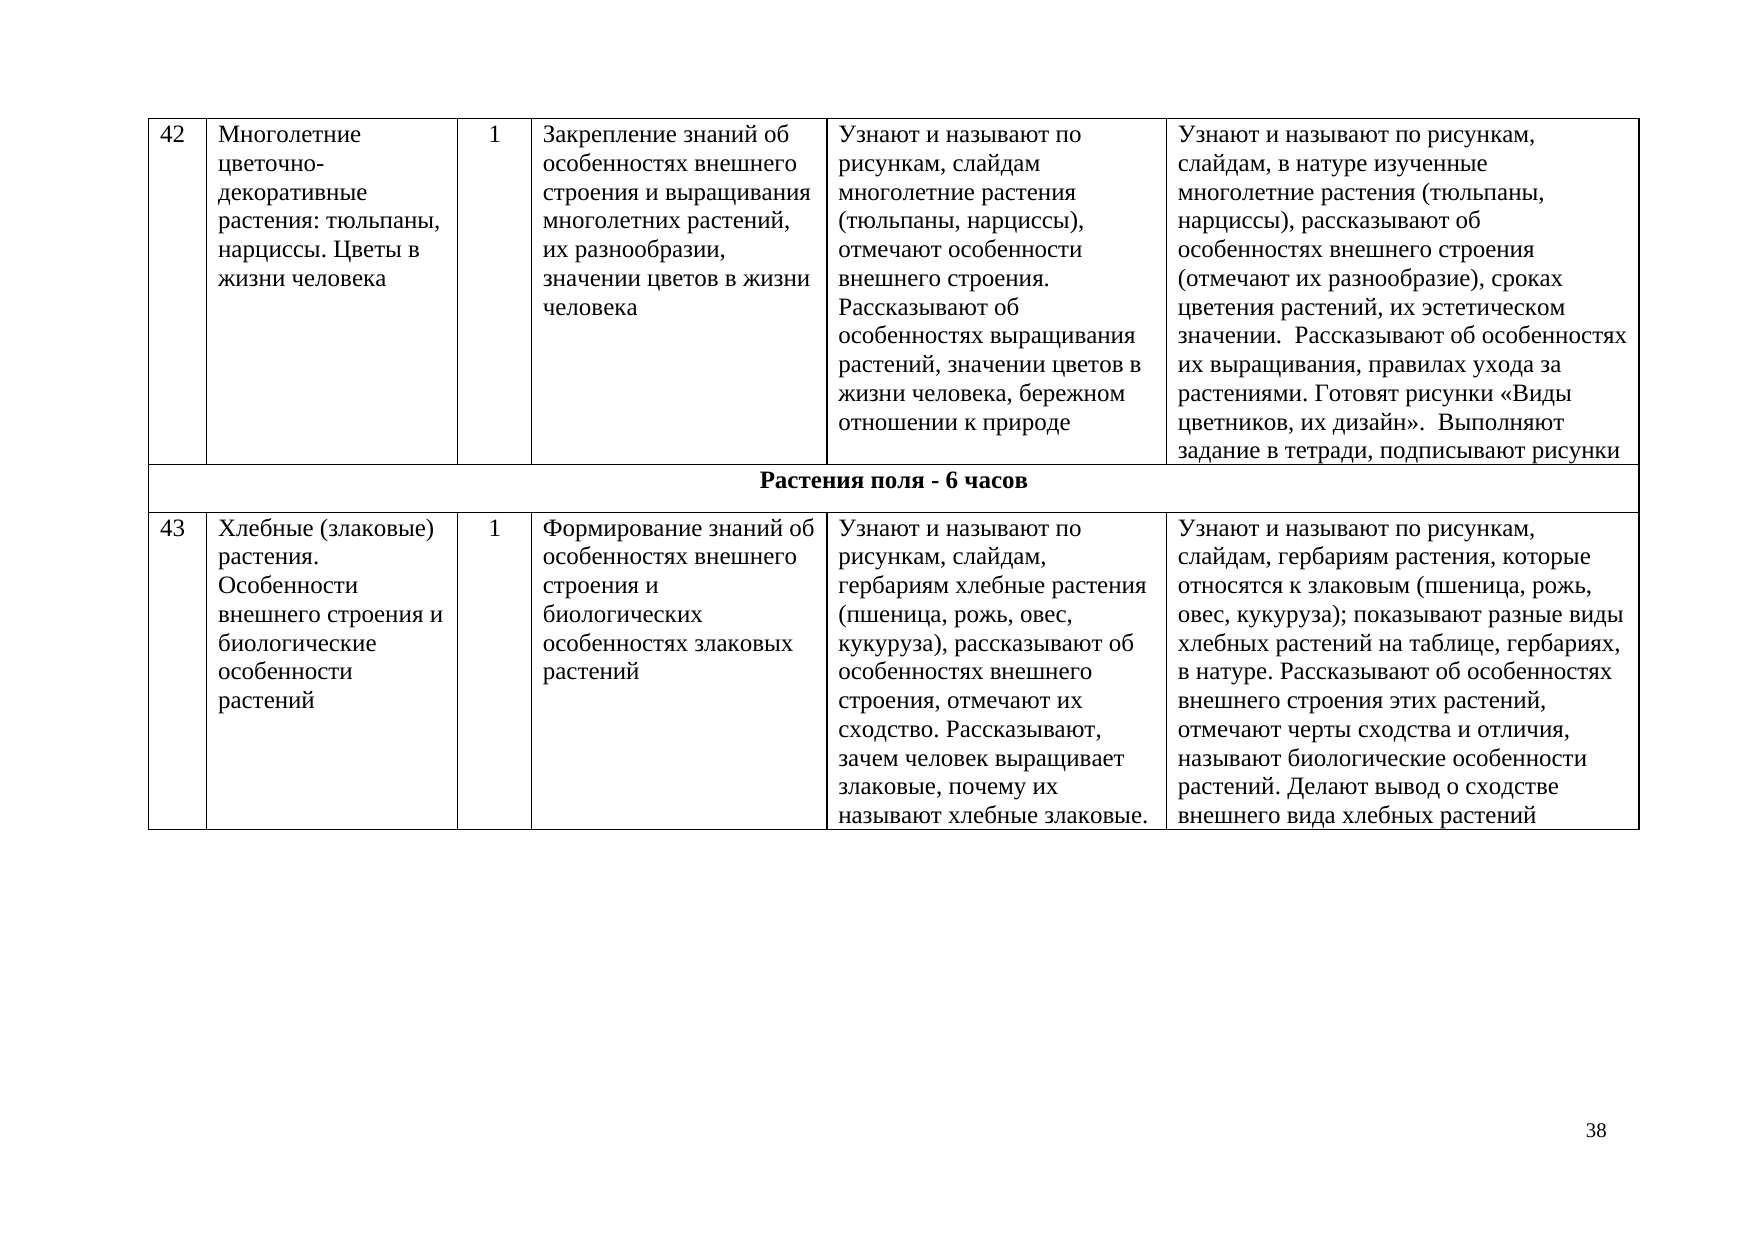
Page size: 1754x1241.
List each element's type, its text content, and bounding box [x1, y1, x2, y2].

table_cell 1 [458, 119, 531, 464]
table_cell 1 [458, 513, 531, 829]
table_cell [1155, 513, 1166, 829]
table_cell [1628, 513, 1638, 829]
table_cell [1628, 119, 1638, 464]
table_cell Узнают и называют по рисункам, слайдам многолетние растения (тюльпаны, нарциссы), отмечают особенности внешнего строения. Рассказывают об особенностях выращивания растений, значении цветов в жизни человека, бережном отношении к природе [828, 119, 1166, 464]
table_cell Формирование знаний об особенностях внешнего строения и биологических особенностях злаковых растений [532, 513, 826, 829]
table_cell Многолетние цветочно- декоративные растения: тюльпаны, нарциссы. Цветы в жизни человека [207, 119, 457, 464]
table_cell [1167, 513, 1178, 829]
table_cell 43 [149, 513, 206, 829]
table_cell Закрепление знаний об особенностях внешнего строения и выращивания многолетних растений, их разнообразии, значении цветов в жизни человека [532, 119, 826, 464]
table_cell Хлебные (злаковые) растения. Особенности внешнего строения и биологические особенности растений [207, 513, 457, 829]
table_cell Растения поля - 6 часов [149, 465, 1638, 512]
table_cell 42 [149, 119, 206, 464]
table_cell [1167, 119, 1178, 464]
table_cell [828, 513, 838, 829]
